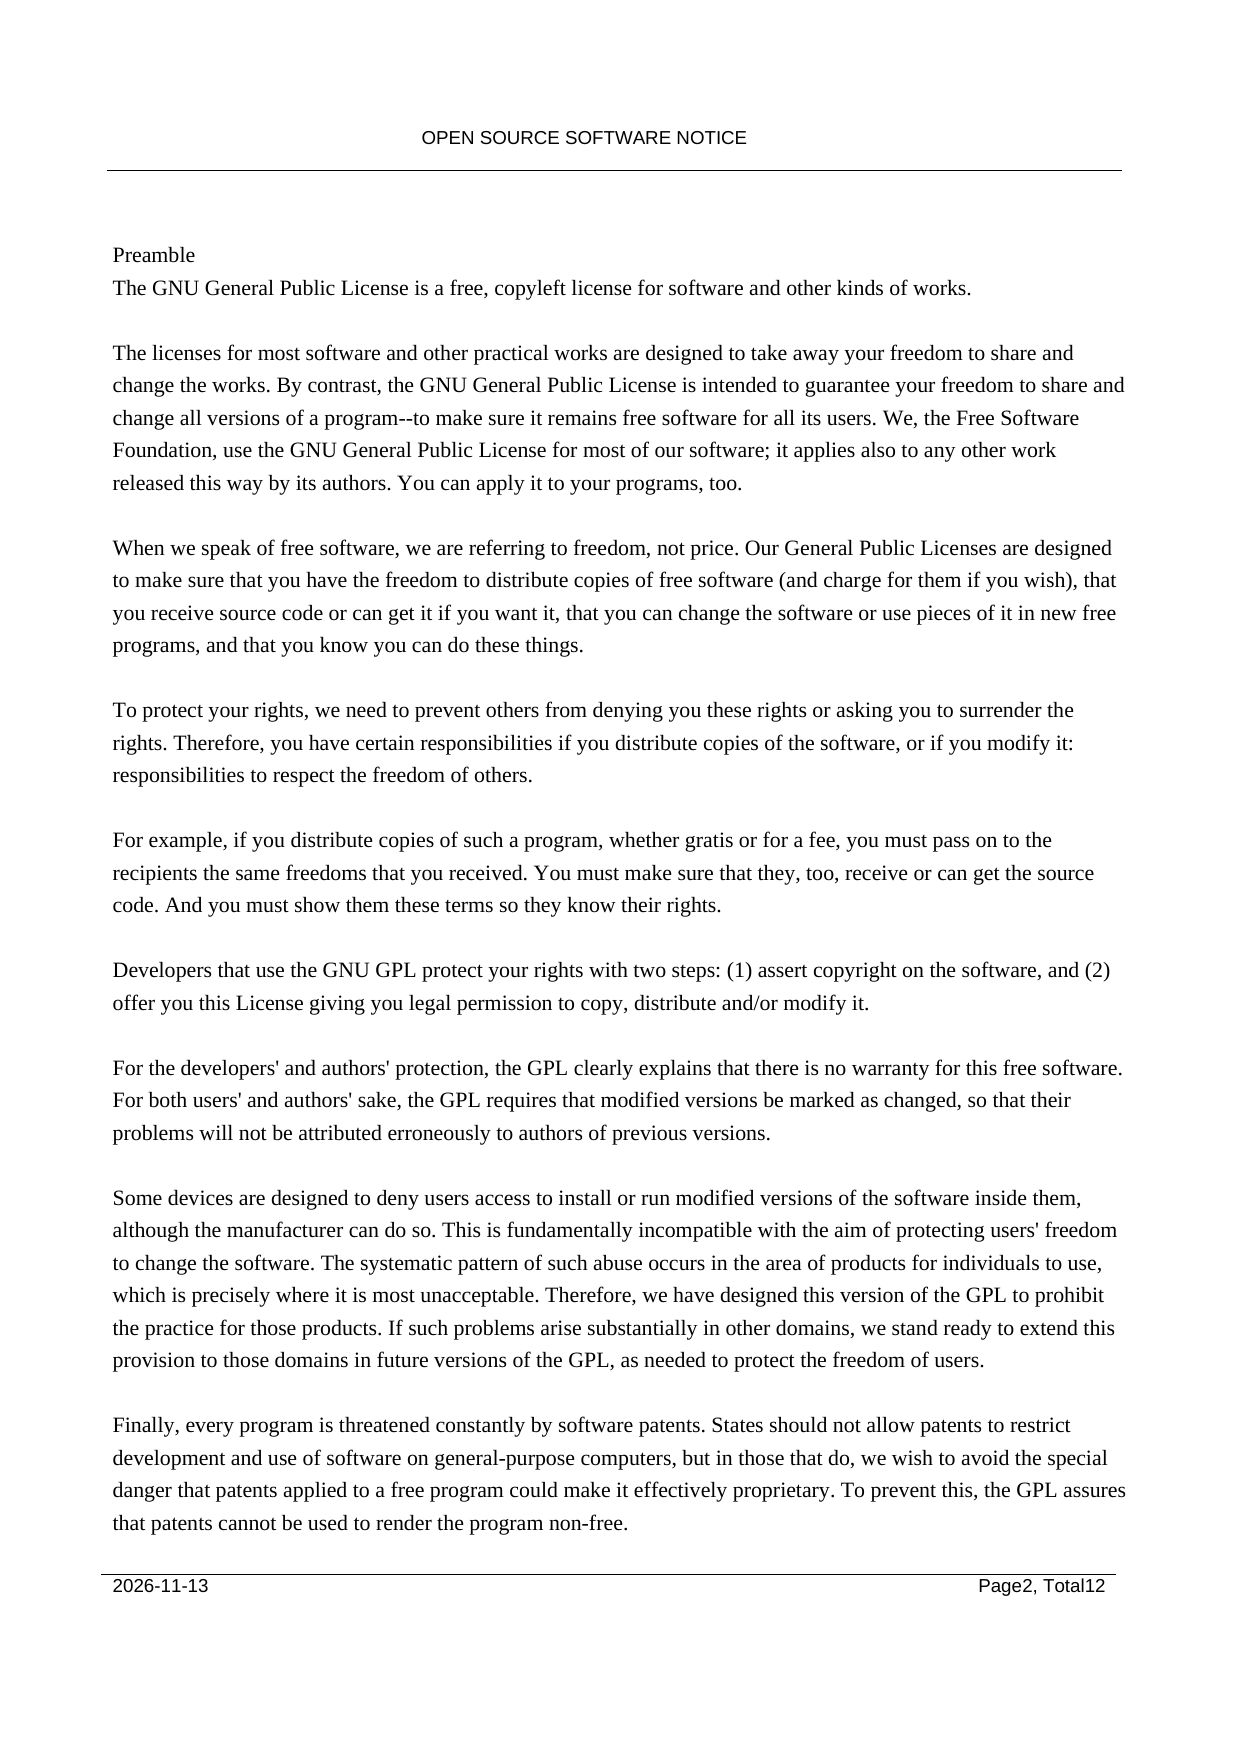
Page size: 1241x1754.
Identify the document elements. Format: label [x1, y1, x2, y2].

text [112, 206, 1128, 1539]
